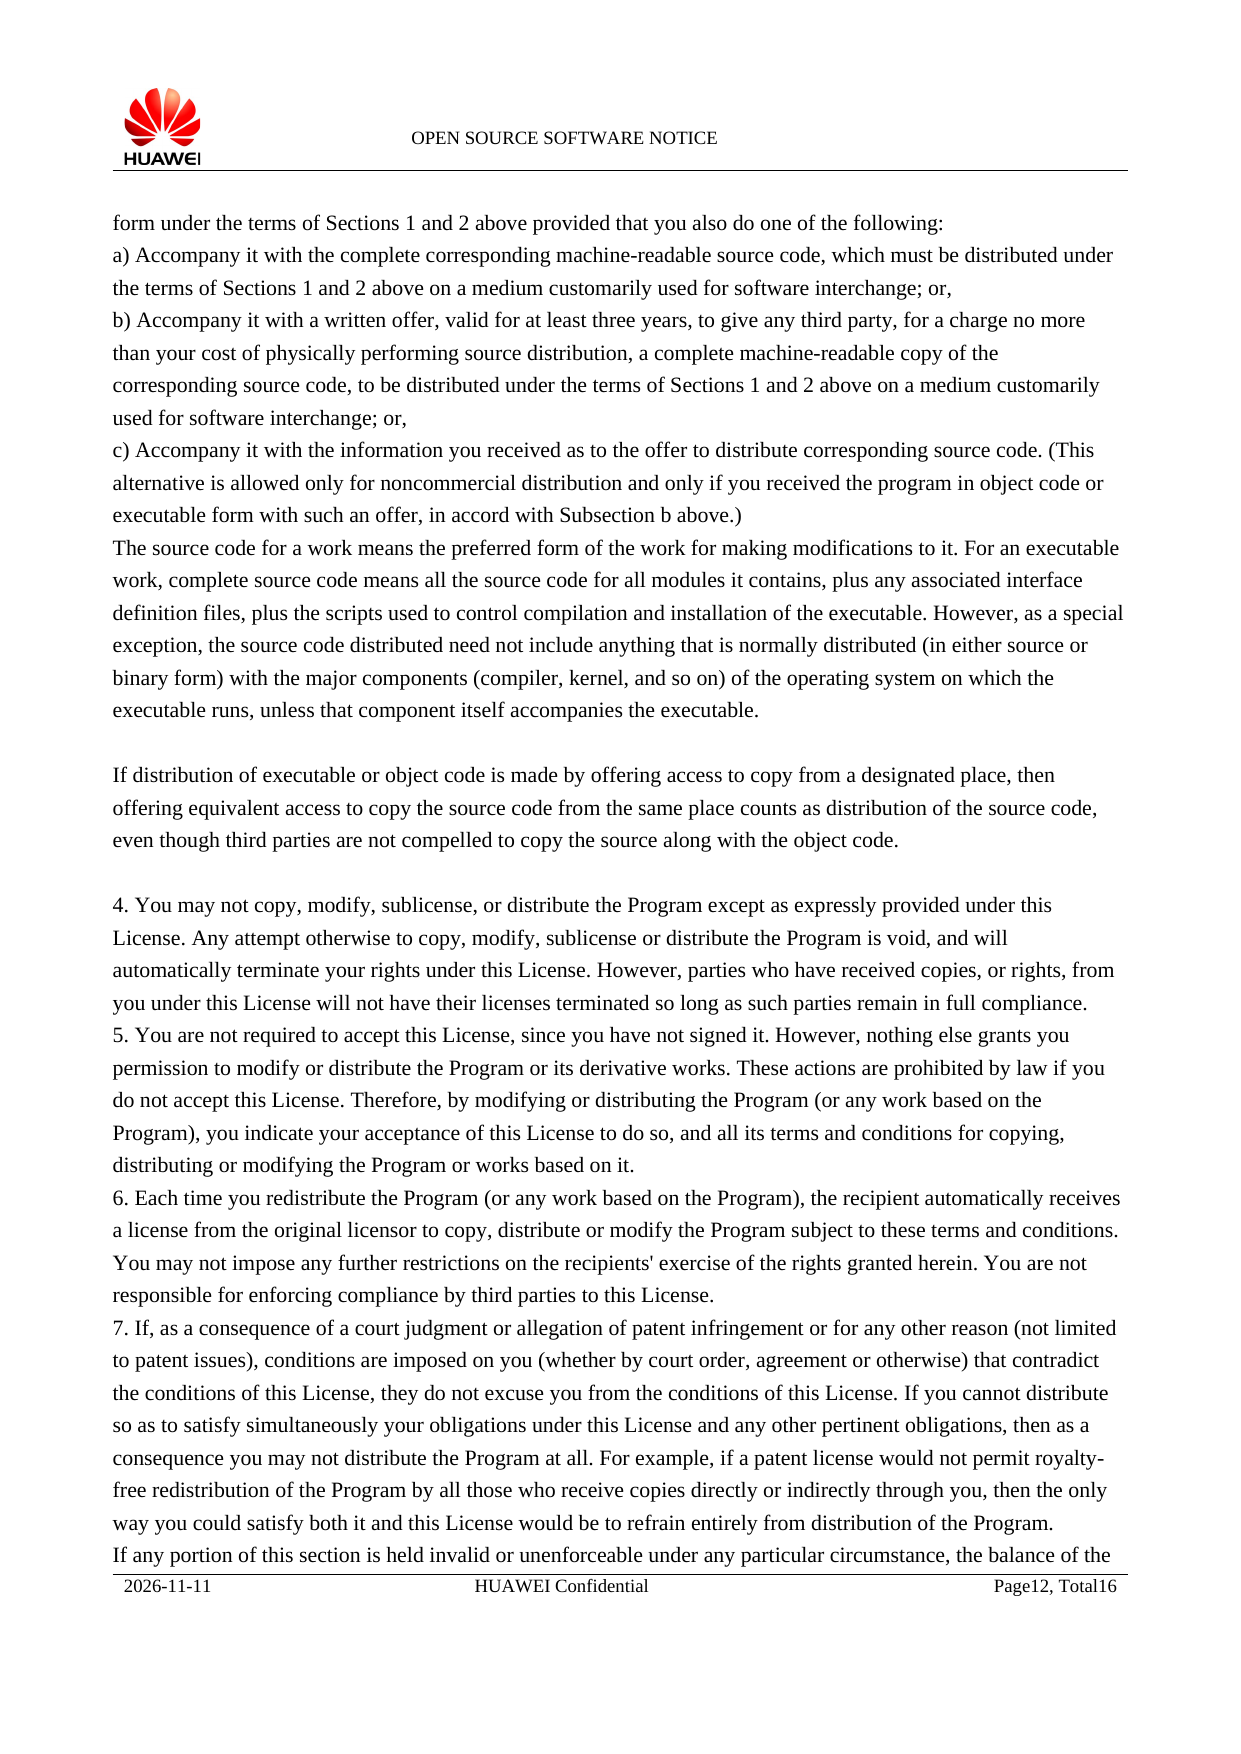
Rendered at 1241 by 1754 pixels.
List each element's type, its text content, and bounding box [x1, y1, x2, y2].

picture [124, 88, 201, 165]
